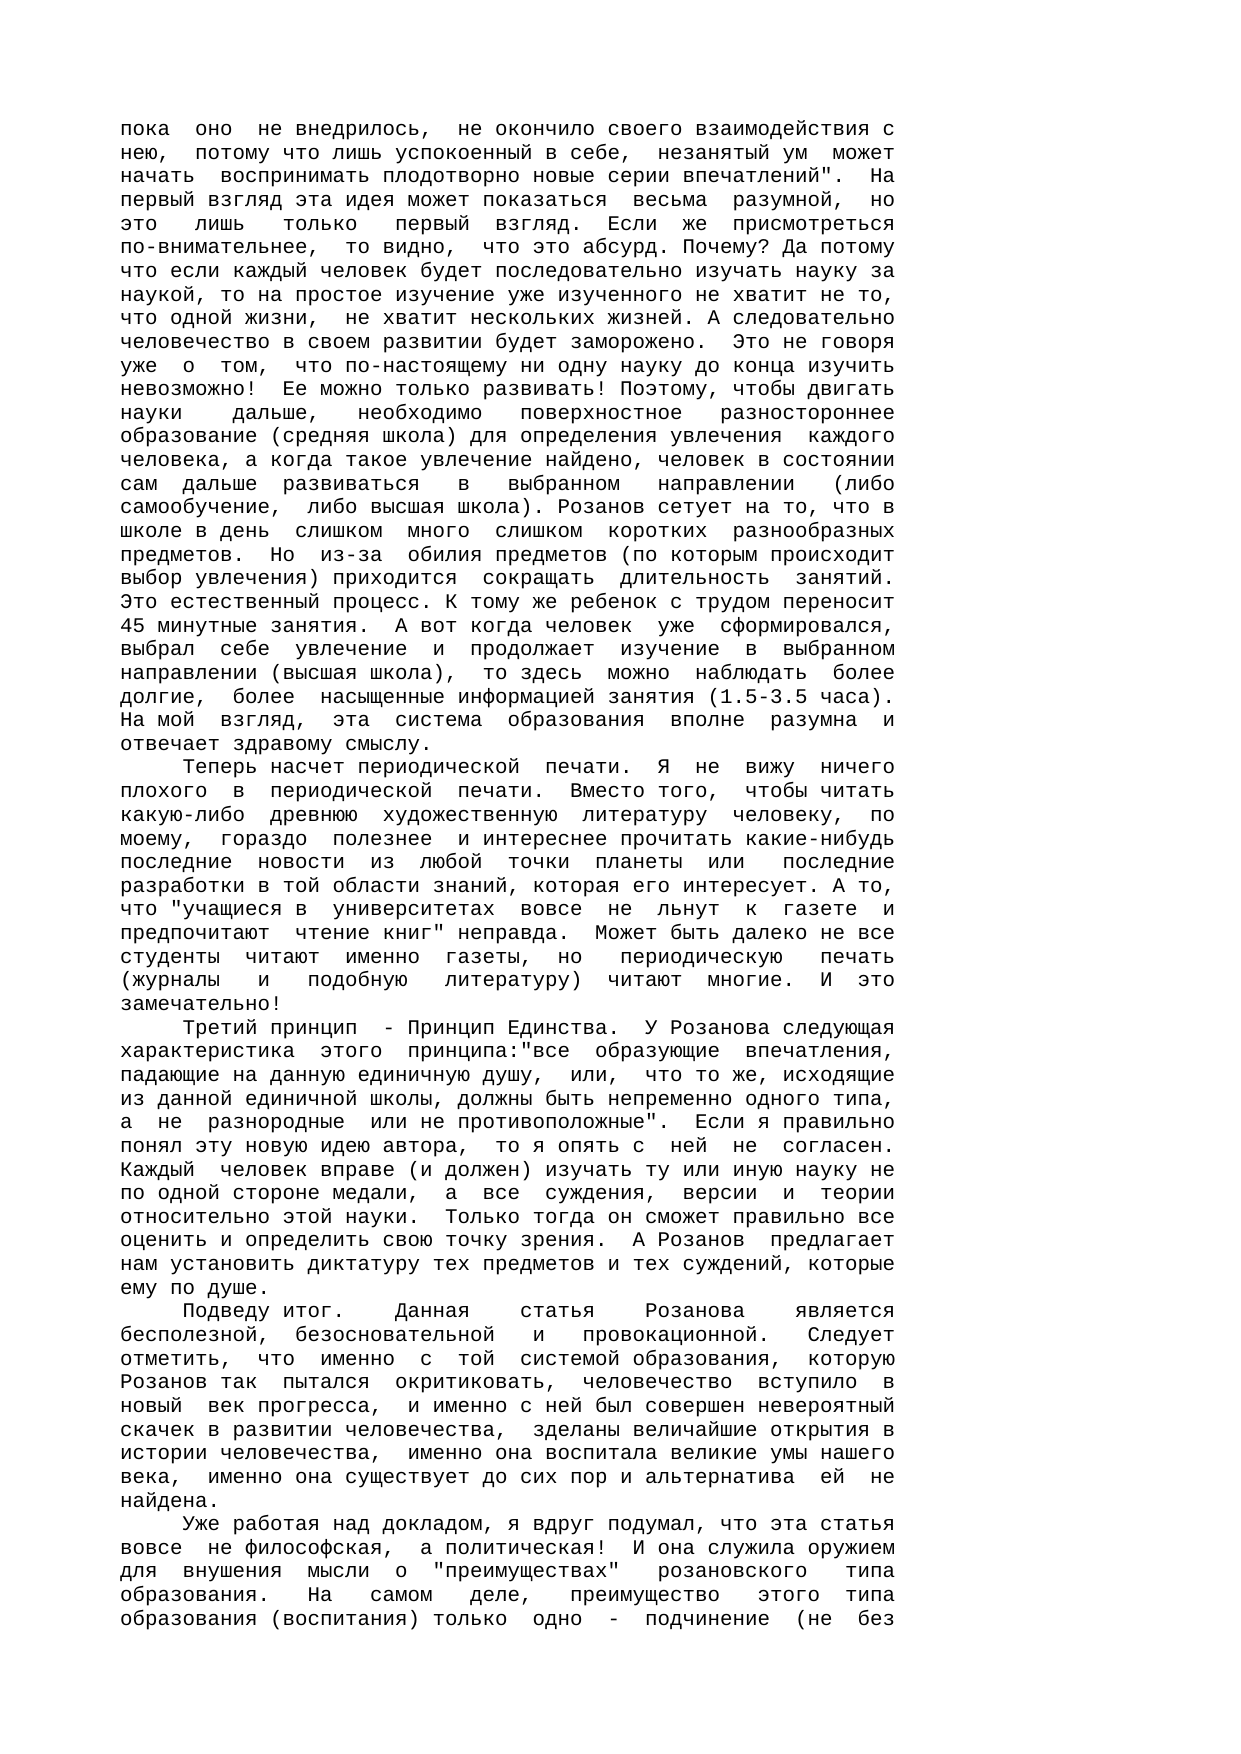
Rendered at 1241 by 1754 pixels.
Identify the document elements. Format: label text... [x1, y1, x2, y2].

text человека, а когда такое увлечение найдено, человек в состоянии [120, 449, 1120, 473]
text Третий принцип - Принцип Единства. У Розанова следующая [120, 1017, 1120, 1040]
text школе в день слишком много слишком коротких разнообразных [120, 520, 1120, 544]
text самообучение, либо высшая школа). Розанов сетует на то, что в [120, 496, 1120, 520]
text для внушения мысли о "преимуществах" розановского типа [120, 1561, 1120, 1584]
text новый век прогресса, и именно с ней был совершен невероятный [120, 1395, 1120, 1419]
text относительно этой науки. Только тогда он сможет правильно все [120, 1206, 1120, 1229]
text оценить и определить свою точку зрения. А Розанов предлагает [120, 1229, 1120, 1253]
text характеристика этого принципа:"все образующие впечатления, [120, 1040, 1120, 1064]
text по одной стороне медали, а все суждения, версии и теории [120, 1182, 1120, 1206]
text падающие на данную единичную душу, или, что то же, исходящие [120, 1064, 1120, 1088]
text какую-либо древнюю художественную литературу человеку, по [120, 804, 1120, 827]
text На мой взгляд, эта система образования вполне разумна и [120, 709, 1120, 733]
text Каждый человек вправе (и должен) изучать ту или иную науку не [120, 1158, 1120, 1182]
text выбор увлечения) приходится сокращать длительность занятий. [120, 567, 1120, 591]
text образование (средняя школа) для определения увлечения каждого [120, 426, 1120, 449]
text плохого в периодической печати. Вместо того, чтобы читать [120, 780, 1120, 804]
text нею, потому что лишь успокоенный в себе, незанятый ум может [120, 142, 1120, 165]
text выбрал себе увлечение и продолжает изучение в выбранном [120, 638, 1120, 662]
text Уже работая над докладом, я вдруг подумал, что эта статья [120, 1513, 1120, 1537]
text уже о том, что по-настоящему ни одну науку до конца изучить [120, 354, 1120, 378]
text нам установить диктатуру тех предметов и тех суждений, которые [120, 1253, 1120, 1277]
text истории человечества, именно она воспитала великие умы нашего [120, 1442, 1120, 1466]
text образования. На самом деле, преимущество этого типа [120, 1584, 1120, 1608]
text отвечает здравому смыслу. [120, 733, 1120, 757]
text что одной жизни, не хватит нескольких жизней. А следовательно [120, 307, 1120, 331]
text скачек в развитии человечества, зделаны величайшие открытия в [120, 1419, 1120, 1442]
text последние новости из любой точки планеты или последние [120, 851, 1120, 875]
text первый взгляд эта идея может показаться весьма разумной, но [120, 189, 1120, 213]
text это лишь только первый взгляд. Если же присмотреться [120, 213, 1120, 236]
text (журналы и подобную литературу) читают многие. И это [120, 969, 1120, 993]
text понял эту новую идею автора, то я опять с ней не согласен. [120, 1135, 1120, 1158]
text долгие, более насыщенные информацией занятия (1.5-3.5 часа). [120, 686, 1120, 709]
text замечательно! [120, 993, 1120, 1017]
text ему по душе. [120, 1277, 1120, 1300]
text предпочитают чтение книг" неправда. Может быть далеко не все [120, 922, 1120, 946]
text невозможно! Ее можно только развивать! Поэтому, чтобы двигать [120, 378, 1120, 402]
text начать воспринимать плодотворно новые серии впечатлений". На [120, 165, 1120, 189]
text сам дальше развиваться в выбранном направлении (либо [120, 473, 1120, 496]
text наукой, то на простое изучение уже изученного не хватит не то, [120, 284, 1120, 307]
text что если каждый человек будет последовательно изучать науку за [120, 260, 1120, 284]
text Теперь насчет периодической печати. Я не вижу ничего [120, 757, 1120, 780]
text образования (воспитания) только одно - подчинение (не без [120, 1608, 1120, 1631]
text отметить, что именно с той системой образования, которую [120, 1348, 1120, 1371]
text что "учащиеся в университетах вовсе не льнут к газете и [120, 898, 1120, 922]
text бесполезной, безосновательной и провокационной. Следует [120, 1324, 1120, 1348]
text Это естественный процесс. К тому же ребенок с трудом переносит [120, 591, 1120, 615]
text из данной единичной школы, должны быть непременно одного типа, [120, 1088, 1120, 1111]
text студенты читают именно газеты, но периодическую печать [120, 946, 1120, 969]
text найдена. [120, 1489, 1120, 1513]
text века, именно она существует до сих пор и альтернатива ей не [120, 1466, 1120, 1489]
text вовсе не философская, а политическая! И она служила оружием [120, 1537, 1120, 1561]
text науки дальше, необходимо поверхностное разностороннее [120, 402, 1120, 426]
text Розанов так пытался окритиковать, человечество вступило в [120, 1371, 1120, 1395]
text по-внимательнее, то видно, что это абсурд. Почему? Да потому [120, 236, 1120, 260]
text 45 минутные занятия. А вот когда человек уже сформировался, [120, 615, 1120, 638]
text разработки в той области знаний, которая его интересует. А то, [120, 875, 1120, 898]
text предметов. Но из-за обилия предметов (по которым происходит [120, 544, 1120, 567]
text Подведу итог. Данная статья Розанова является [120, 1300, 1120, 1324]
text человечество в своем развитии будет заморожено. Это не говоря [120, 331, 1120, 354]
text а не разнородные или не противоположные". Если я правильно [120, 1111, 1120, 1135]
text пока оно не внедрилось, не окончило своего взаимодействия с [120, 118, 1120, 142]
text направлении (высшая школа), то здесь можно наблюдать более [120, 662, 1120, 686]
text моему, гораздо полезнее и интереснее прочитать какие-нибудь [120, 827, 1120, 851]
